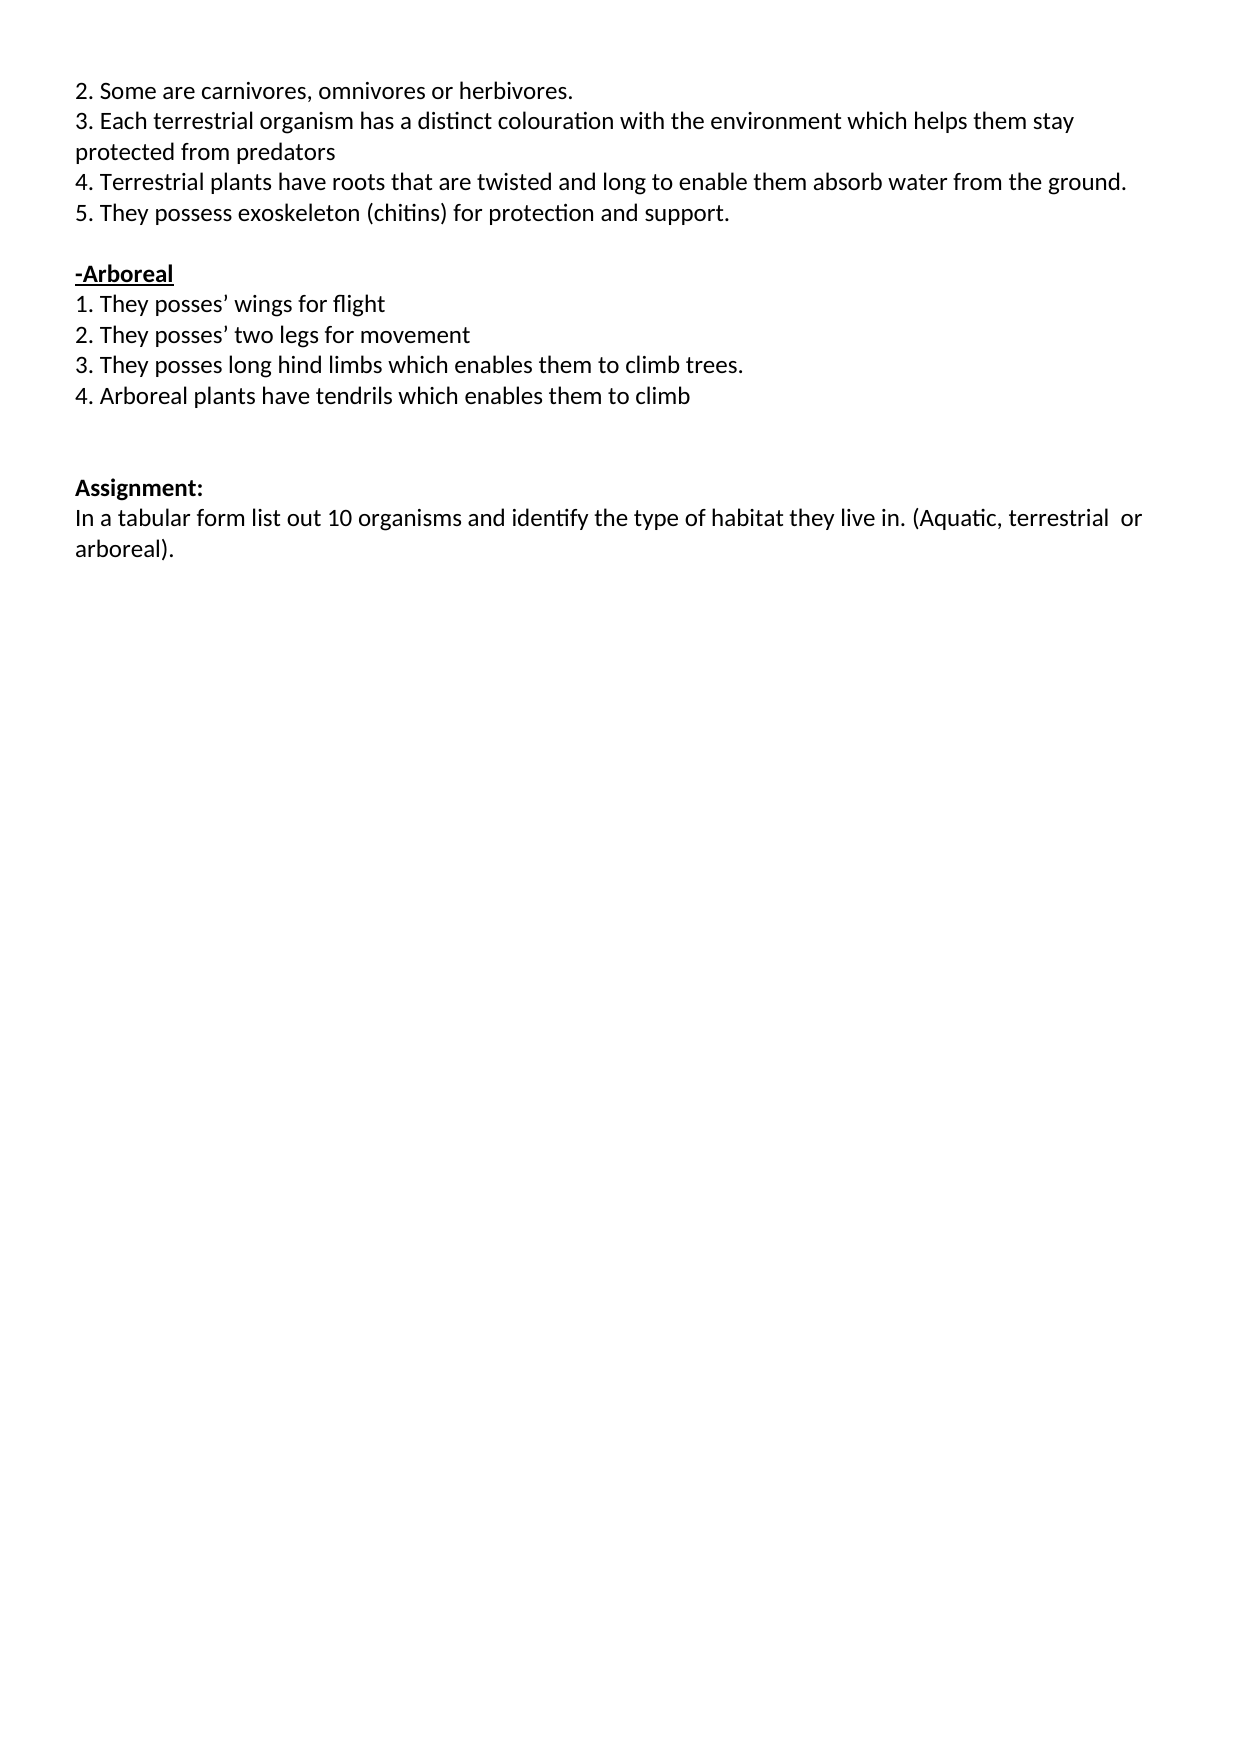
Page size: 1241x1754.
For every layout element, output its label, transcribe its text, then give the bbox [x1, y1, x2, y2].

text 5. They possess exoskeleton (chitins) for protection and support. [75, 197, 1165, 228]
text 4. Terrestrial plants have roots that are twisted and long to enable them absorb water from the ground. [75, 167, 1165, 197]
text 3. They posses long hind limbs which enables them to climb trees. [75, 350, 1165, 380]
text 3. Each terrestrial organism has a distinct colouration with the environment which helps them stay protected from predators [75, 106, 1165, 167]
text 2. Some are carnivores, omnivores or herbivores. [75, 75, 1165, 106]
text 4. Arboreal plants have tendrils which enables them to climb [75, 380, 1165, 411]
text 2. They posses’ two legs for movement [75, 319, 1165, 350]
text -Arboreal [75, 228, 1165, 289]
text 1. They posses’ wings for flight [75, 289, 1165, 319]
text In a tabular form list out 10 organisms and identify the type of habitat they live in. (Aquatic, terrestrial or arboreal). [75, 502, 1165, 563]
text Assignment: [75, 472, 1165, 502]
